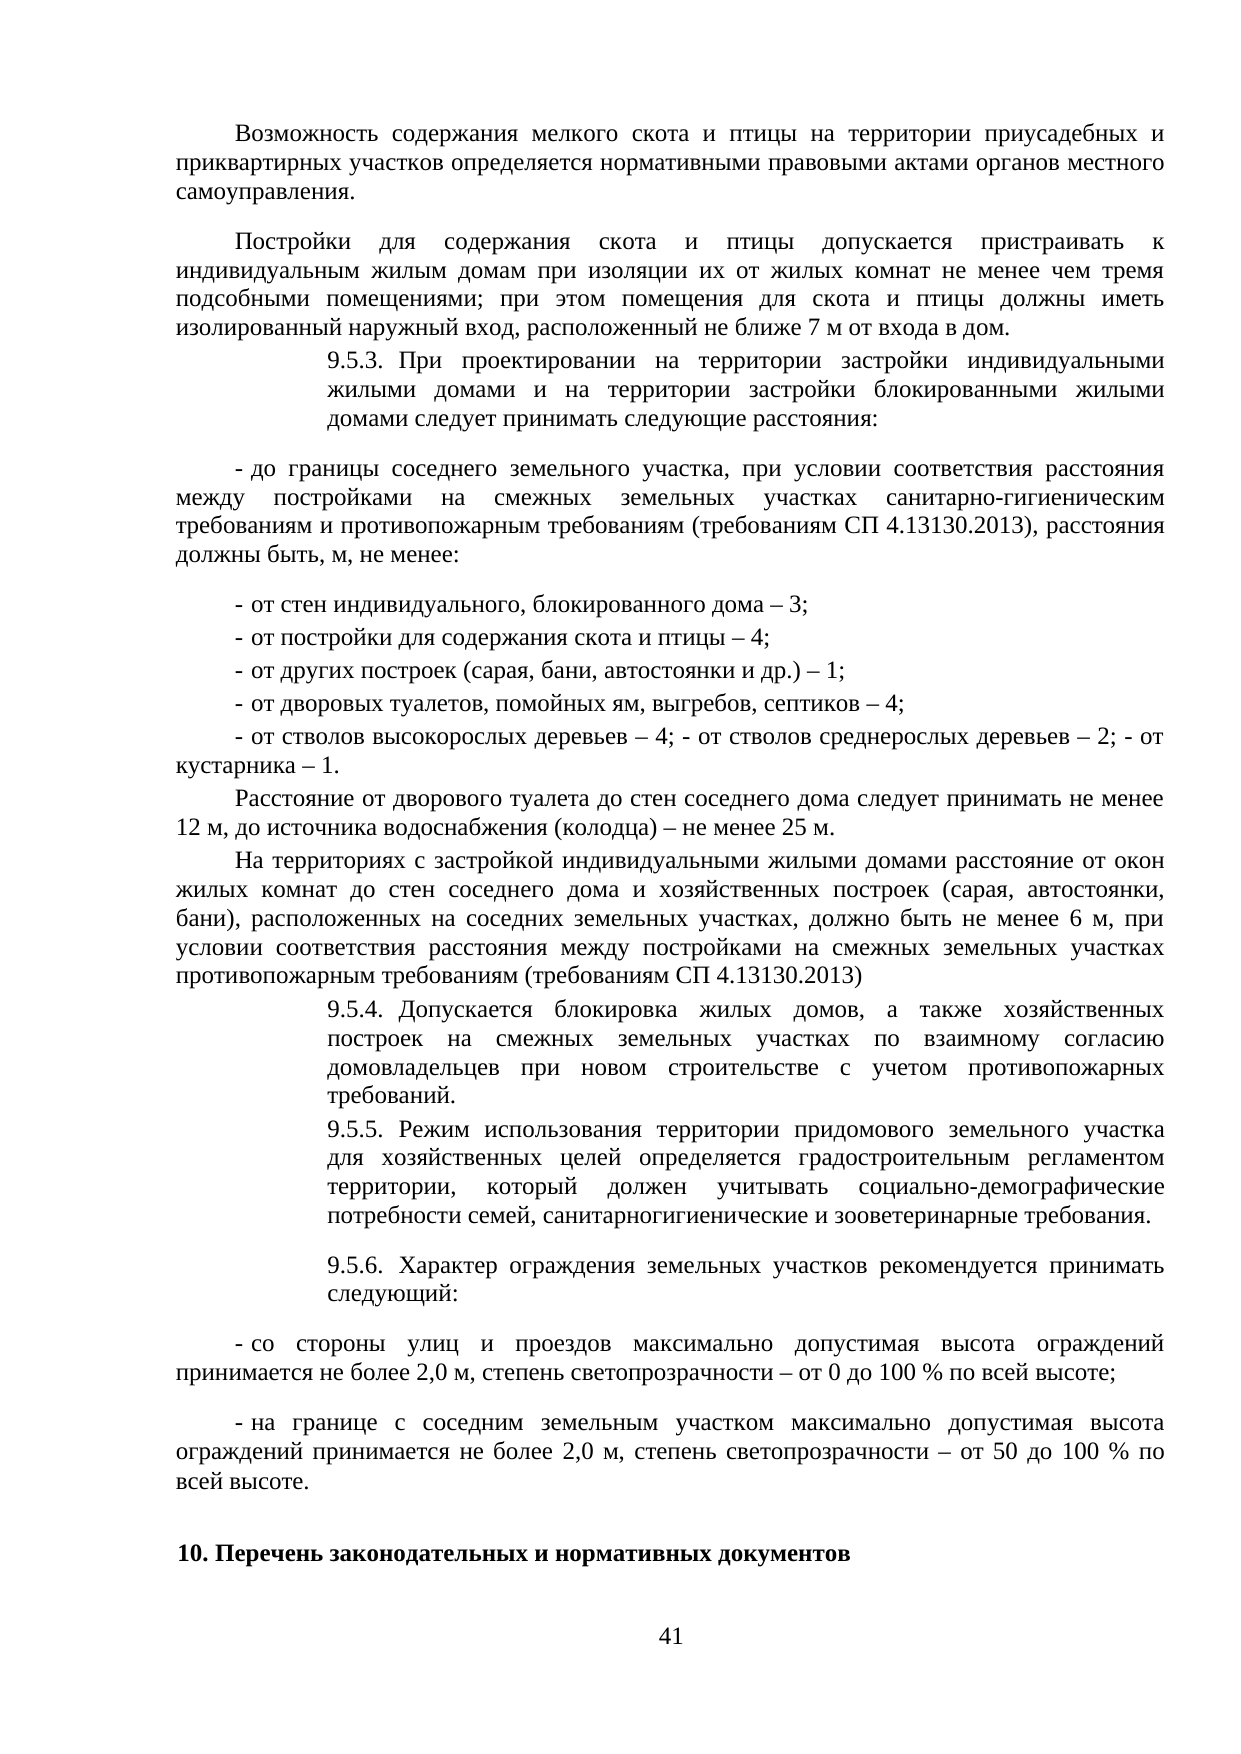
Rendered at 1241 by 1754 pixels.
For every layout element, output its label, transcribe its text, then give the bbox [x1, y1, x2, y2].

list со стороны улиц и проездов максимально допустимая высота ограждений принимается не более 2,0 м, степень светопрозрачности – от 0 до 100 % по всей высоте; [176, 1328, 1165, 1386]
list Характер ограждения земельных участков рекомендуется принимать следующий: [327, 1250, 1165, 1307]
list от стен индивидуального, блокированного дома – 3; [176, 589, 1165, 618]
list Перечень законодательных и нормативных документов [177, 1538, 1165, 1567]
list до границы соседнего земельного участка, при условии соответствия расстояния между постройками на смежных земельных участках санитарно-гигиеническим требованиям и противопожарным требованиям (требованиям СП 4.13130.2013), расстояния должны быть, м, не менее: [176, 453, 1165, 568]
text Постройки для содержания скота и птицы допускается пристраивать к индивидуальным жилым домам при изоляции их от жилых комнат не менее чем тремя подсобными помещениями; при этом помещения для скота и птицы должны иметь изолированный наружный вход, расположенный не ближе 7 м от входа в дом. [176, 226, 1165, 341]
list от постройки для содержания скота и птицы – 4; [176, 622, 1165, 651]
list При проектировании на территории застройки индивидуальными жилыми домами и на территории застройки блокированными жилыми домами следует принимать следующие расстояния: [327, 346, 1165, 432]
text Возможность содержания мелкого скота и птицы на территории приусадебных и приквартирных участков определяется нормативными правовыми актами органов местного самоуправления. [176, 118, 1165, 205]
text На территориях с застройкой индивидуальными жилыми домами расстояние от окон жилых комнат до стен соседнего дома и хозяйственных построек (сарая, автостоянки, бани), расположенных на соседних земельных участках, должно быть не менее 6 м, при условии соответствия расстояния между постройками на смежных земельных участках противопожарным требованиям (требованиям СП 4.13130.2013) [176, 846, 1165, 989]
list от других построек (сарая, бани, автостоянки и др.) – 1; [176, 655, 1165, 684]
list от дворовых туалетов, помойных ям, выгребов, септиков – 4; [176, 688, 1165, 717]
list на границе с соседним земельным участком максимально допустимая высота ограждений принимается не более 2,0 м, степень светопрозрачности – от 50 до 100 % по всей высоте. [176, 1407, 1165, 1496]
list Допускается блокировка жилых домов, а также хозяйственных построек на смежных земельных участках по взаимному согласию домовладельцев при новом строительстве с учетом противопожарных требований. [327, 994, 1165, 1109]
text Расстояние от дворового туалета до стен соседнего дома следует принимать не менее 12 м, до источника водоснабжения (колодца) – не менее 25 м. [176, 783, 1165, 841]
list Режим использования территории придомового земельного участка для хозяйственных целей определяется градостроительным регламентом территории, который должен учитывать социально-демографические потребности семей, санитарногигиенические и зооветеринарные требования. [327, 1114, 1165, 1229]
list от стволов высокорослых деревьев – 4; - от стволов среднерослых деревьев – 2; - от кустарника – 1. [176, 721, 1165, 779]
